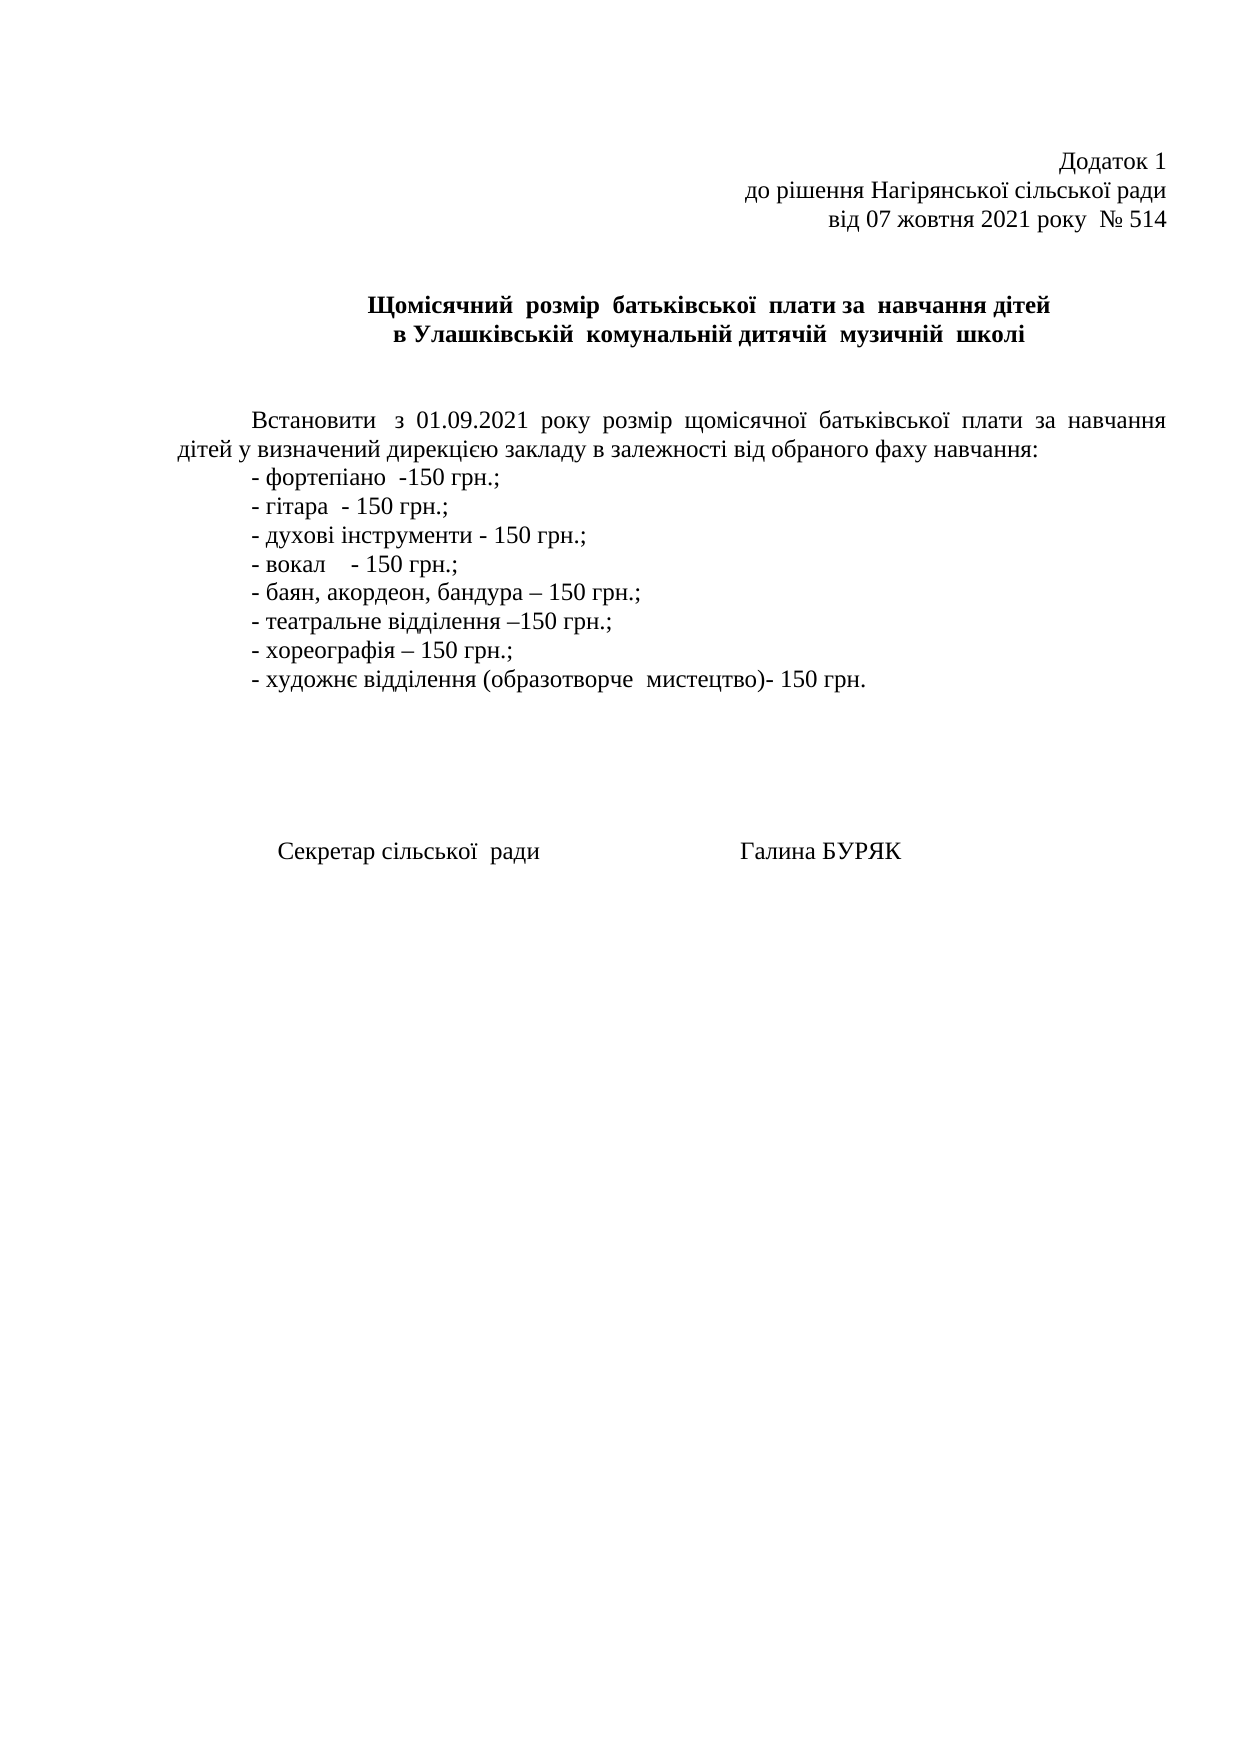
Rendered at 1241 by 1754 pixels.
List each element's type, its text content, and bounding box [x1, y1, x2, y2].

text до рішення Нагірянської сільської ради від 07 жовтня 2021 року № 514 [177, 175, 1167, 232]
text - вокал - 150 грн.; [177, 549, 1167, 577]
text - хореографія – 150 грн.; [177, 635, 1167, 664]
text - гітара - 150 грн.; [177, 491, 1167, 520]
text в Улашківській комунальній дитячій музичній школі [177, 319, 1167, 347]
text Секретар сільської ради Галина БУРЯК [177, 836, 1167, 865]
text Встановити з 01.09.2021 року розмір щомісячної батьківської плати за навчання дітей у визначений дирекцією закладу в залежності від обраного фаху навчання: [177, 405, 1167, 462]
text - фортепіано -150 грн.; [177, 462, 1167, 491]
text Щомісячний розмір батьківської плати за навчання дітей [177, 290, 1167, 319]
text - духові інструменти - 150 грн.; [177, 520, 1167, 549]
text - театральне відділення –150 грн.; [177, 606, 1167, 635]
text - баян, акордеон, бандура – 150 грн.; [177, 577, 1167, 606]
text Додаток 1 [177, 146, 1167, 175]
text - художнє відділення (образотворче мистецтво)- 150 грн. [177, 664, 1167, 692]
